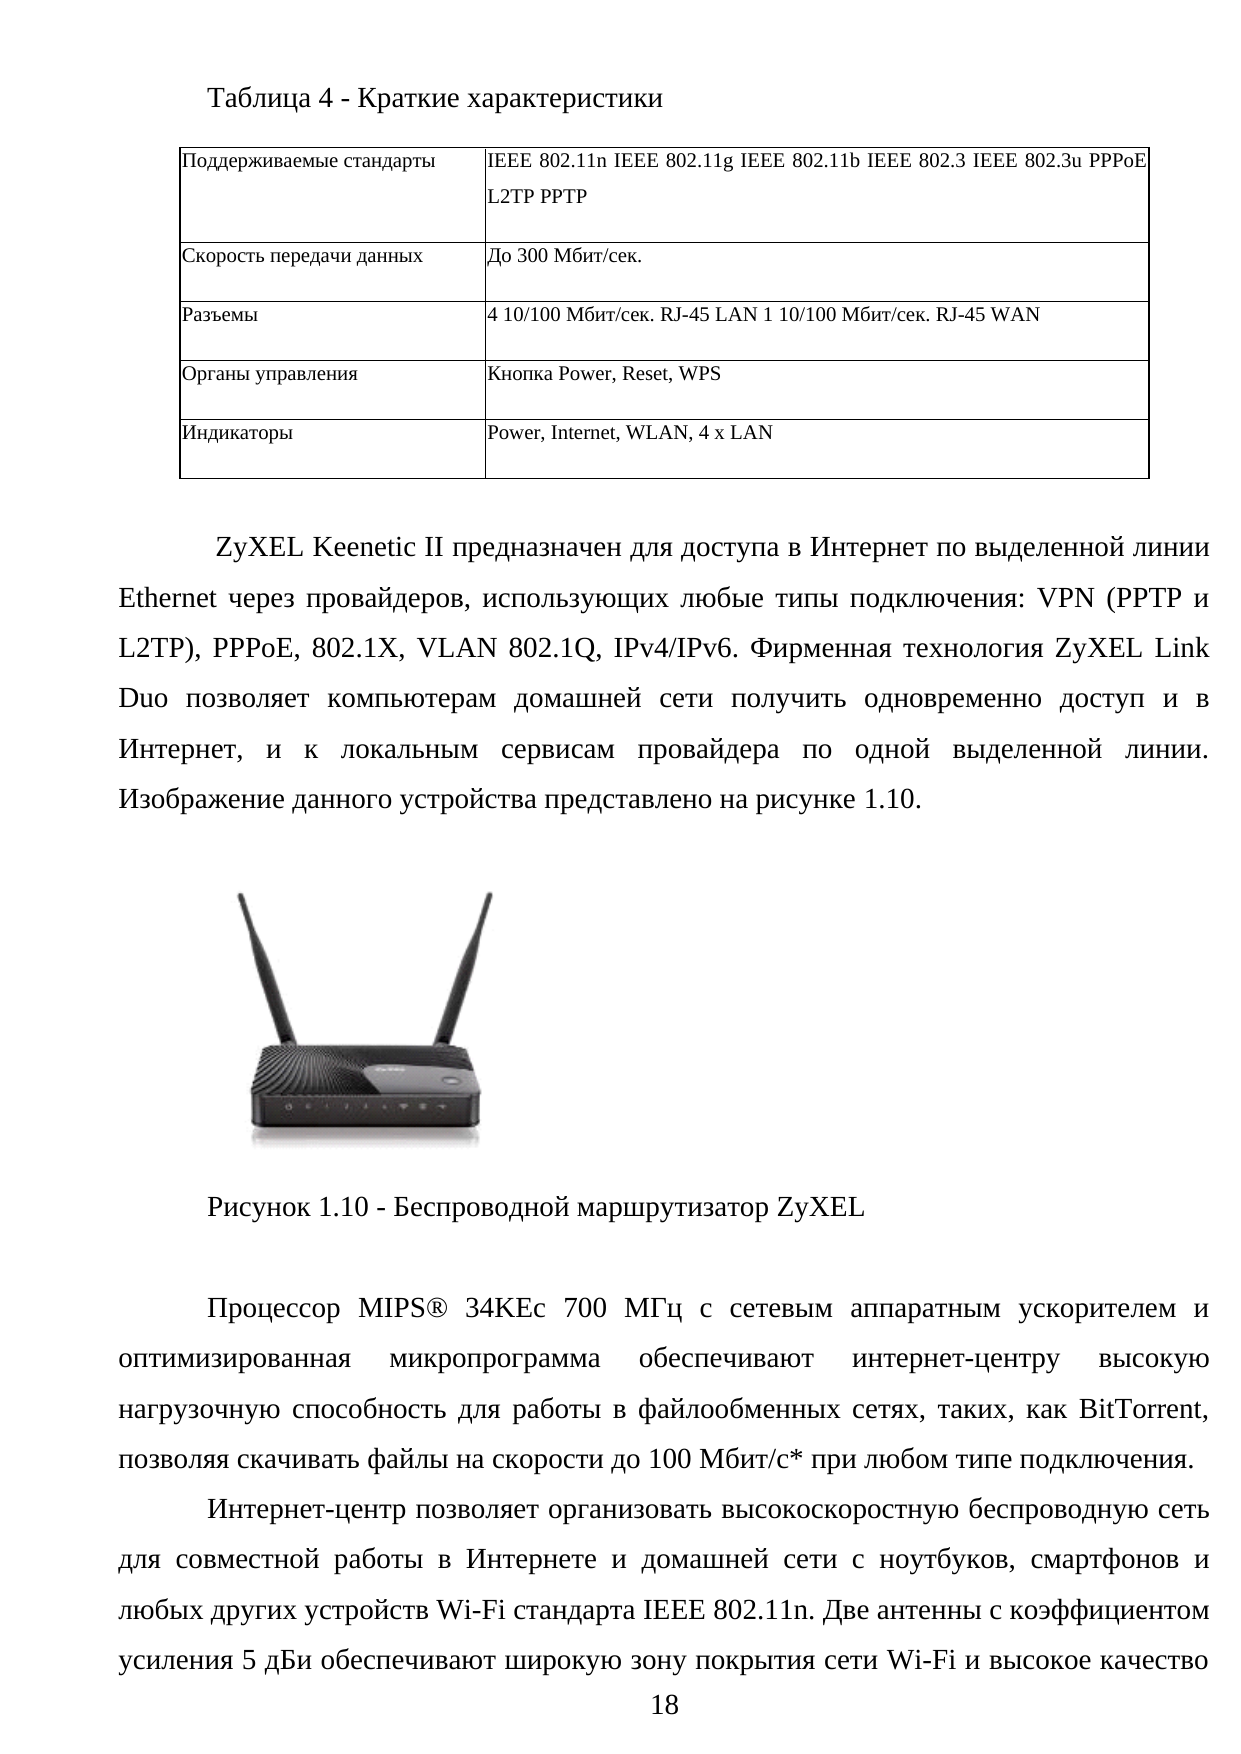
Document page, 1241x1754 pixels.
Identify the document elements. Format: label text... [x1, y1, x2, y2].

text ZyXEL Keenetic II предназначен для доступа в Интернет по выделенной линии Ethernet через провайдеров, использующих любые типы подключения: VPN (PPTP и L2TP), PPPoE, 802.1X, VLAN 802.1Q, IPv4/IPv6. Фирменная технология ZyXEL Link Duo позволяет компьютерам домашней сети получить одновременно доступ и в Интернет, и к локальным сервисам провайдера по одной выделенной линии. Изображение данного устройства представлено на рисунке 1.10. [118, 529, 1211, 815]
table_cell Кнопка Power, Reset, WPS [486, 361, 1148, 419]
picture [206, 881, 527, 1173]
table_header IEEE 802.11n IEEE 802.11g IEEE 802.11b IEEE 802.3 IEEE 802.3u PPPoE L2TP PPTP [486, 148, 1148, 242]
table_cell Индикаторы [181, 420, 485, 478]
text Таблица 4 - Краткие характеристики [118, 80, 1211, 113]
table_cell До 300 Мбит/сек. [486, 243, 1148, 301]
table_cell Разъемы [181, 302, 485, 360]
table_cell Органы управления [181, 361, 485, 419]
table_cell Скорость передачи данных [181, 243, 485, 301]
table_cell Power, Internet, WLAN, 4 x LAN [486, 420, 1148, 478]
text Рисунок 1.10 - Беспроводной маршрутизатор ZyXEL [118, 1189, 1211, 1223]
text Процессор MIPS® 34KEc 700 МГц с сетевым аппаратным ускорителем и оптимизированная микропрограмма обеспечивают интернет-центру высокую нагрузочную способность для работы в файлообменных сетях, таких, как BitTorrent, позволяя скачивать файлы на скорости до 100 Мбит/с* при любом типе подключения. [118, 1290, 1211, 1474]
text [118, 1491, 1211, 1676]
table_cell 4 10/100 Mбит/сек. RJ-45 LAN 1 10/100 Mбит/сек. RJ-45 WAN [486, 302, 1148, 360]
table_header Поддерживаемые стандарты [181, 148, 485, 242]
